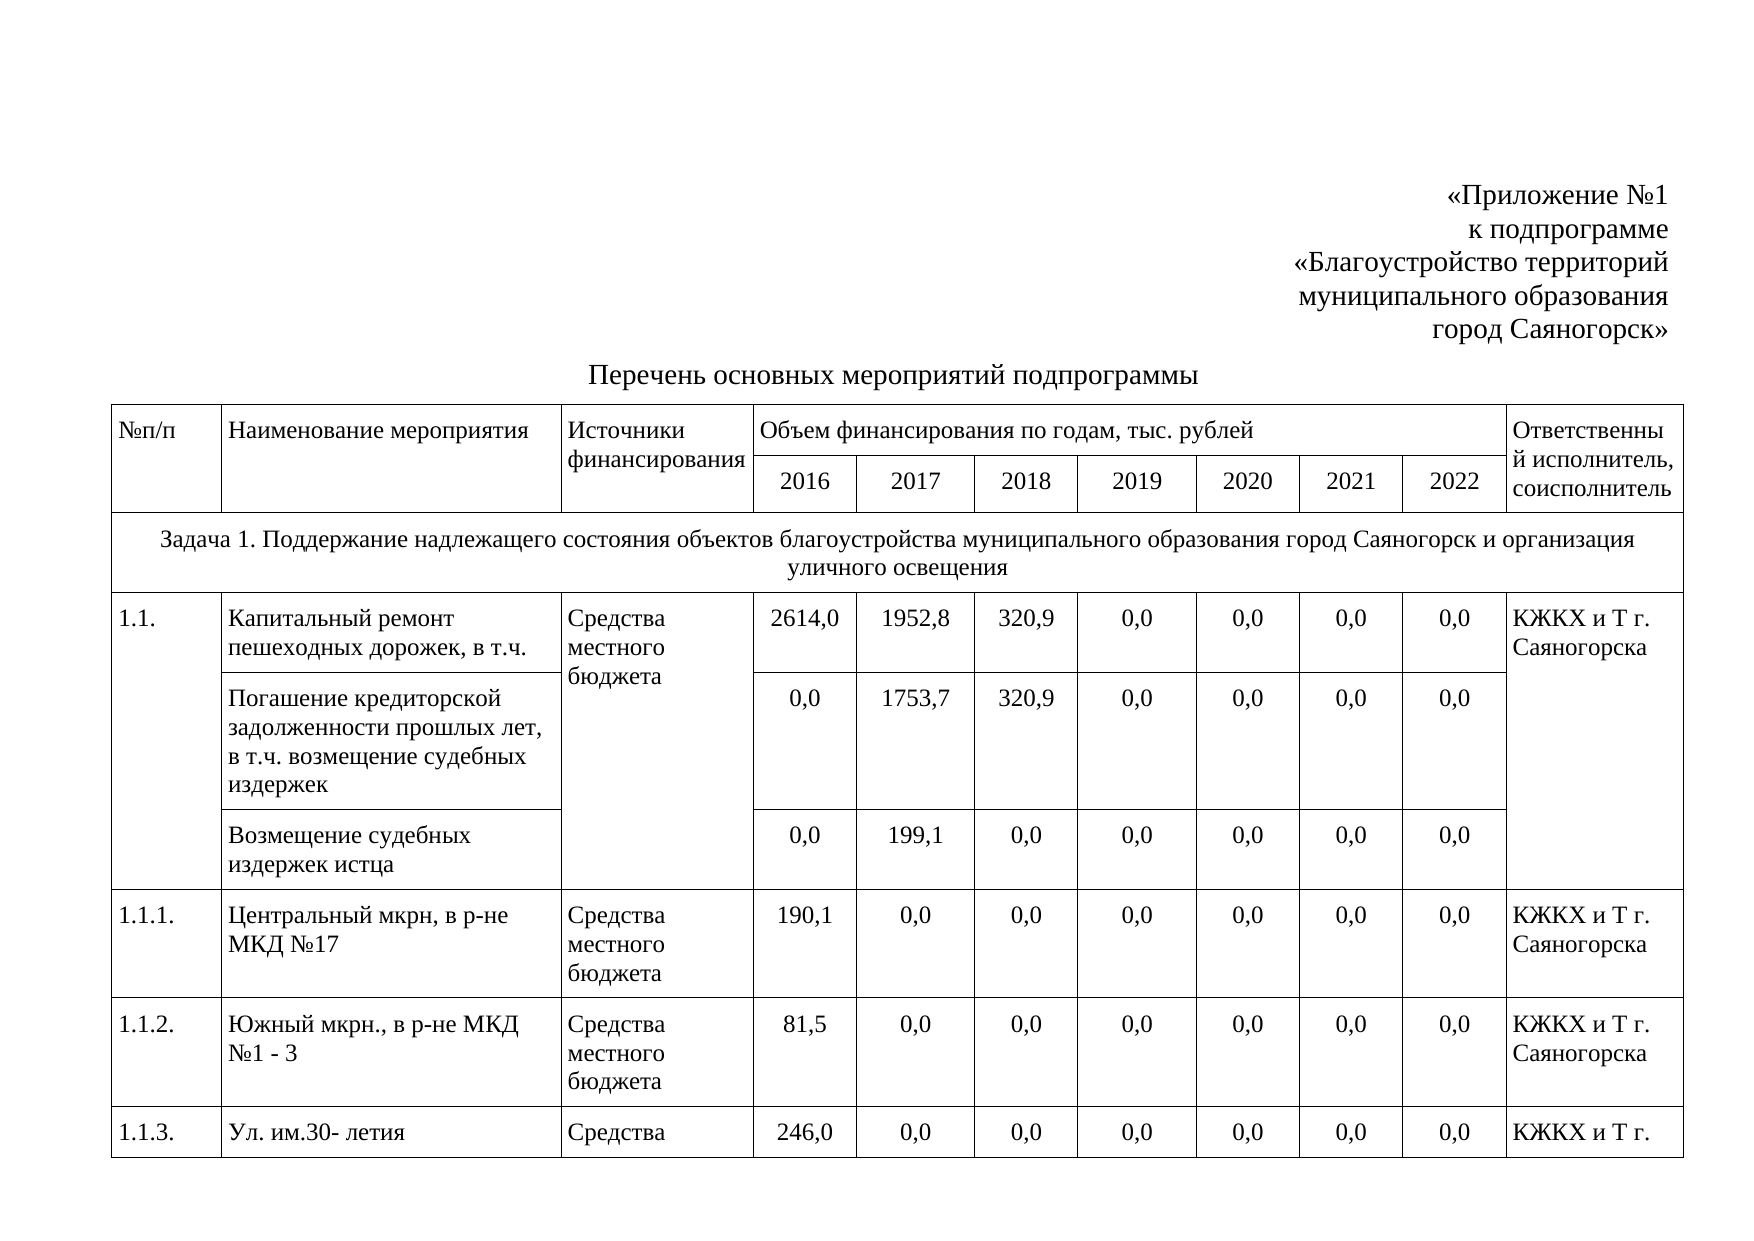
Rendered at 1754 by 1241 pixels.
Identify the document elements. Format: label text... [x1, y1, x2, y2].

table_cell 2020 [1197, 456, 1299, 512]
table_cell 2022 [1403, 456, 1506, 512]
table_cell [1507, 1107, 1683, 1157]
table_cell КЖКХ и Т г. Саяногорска [1507, 593, 1683, 889]
table_cell 1.1. [112, 593, 221, 889]
table_cell 0,0 [857, 890, 974, 997]
table_cell 1.1.2. [112, 998, 221, 1106]
text муниципального образования [118, 278, 1668, 311]
table_cell 0,0 [1300, 810, 1402, 889]
table_cell 0,0 [1078, 890, 1196, 997]
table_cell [562, 1107, 753, 1157]
table_cell Средства местного бюджета [562, 998, 753, 1106]
table_cell 1.1.3. [112, 1107, 221, 1157]
table_cell 0,0 [1078, 673, 1196, 809]
table_cell 0,0 [1403, 810, 1506, 889]
table_cell Средства местного бюджета [562, 890, 753, 997]
table_cell 2019 [1078, 456, 1196, 512]
table_cell 0,0 [1197, 1107, 1299, 1157]
table_cell 0,0 [1300, 1107, 1402, 1157]
table_cell 0,0 [1078, 1107, 1196, 1157]
text к подпрограмме [118, 211, 1668, 244]
table_cell 246,0 [754, 1107, 856, 1157]
table_cell 2021 [1300, 456, 1402, 512]
table_cell Задача 1. Поддержание надлежащего состояния объектов благоустройства муниципального образования город Саяногорск и организация уличного освещения [112, 513, 1683, 592]
table_cell 320,9 [975, 593, 1077, 672]
text город Саяногорск» [118, 311, 1668, 345]
table_cell 0,0 [857, 998, 974, 1106]
table_cell 0,0 [1403, 1107, 1506, 1157]
table_cell 0,0 [1403, 593, 1506, 672]
table_cell 2018 [975, 456, 1077, 512]
text Перечень основных мероприятий подпрограммы [118, 357, 1668, 391]
text «Приложение №1 [118, 177, 1668, 211]
table_cell 2017 [857, 456, 974, 512]
table_cell 0,0 [1300, 673, 1402, 809]
table_cell Южный мкрн., в р-не МКД №1 - 3 [222, 998, 561, 1106]
table_cell КЖКХ и Т г. Саяногорска [1507, 998, 1683, 1106]
table_cell 0,0 [1403, 890, 1506, 997]
table_cell 0,0 [975, 810, 1077, 889]
table_cell 0,0 [975, 890, 1077, 997]
table_cell Капитальный ремонт пешеходных дорожек, в т.ч. [222, 593, 561, 672]
table_cell 0,0 [754, 810, 856, 889]
table_cell 190,1 [754, 890, 856, 997]
table_cell Центральный мкрн, в р-не МКД №17 [222, 890, 561, 997]
table_cell 1753,7 [857, 673, 974, 809]
table_cell 0,0 [975, 1107, 1077, 1157]
table_header Наименование мероприятия [222, 405, 561, 512]
table_cell 0,0 [1300, 890, 1402, 997]
table_cell 0,0 [1197, 810, 1299, 889]
text «Благоустройство территорий [118, 244, 1668, 278]
table_cell Возмещение судебных издержек истца [222, 810, 561, 889]
table_cell 0,0 [1300, 998, 1402, 1106]
table_cell 0,0 [754, 673, 856, 809]
table_cell 0,0 [1403, 998, 1506, 1106]
table_cell 1.1.1. [112, 890, 221, 997]
table_cell 199,1 [857, 810, 974, 889]
table_cell 0,0 [1300, 593, 1402, 672]
table_cell 0,0 [1078, 810, 1196, 889]
table_cell 81,5 [754, 998, 856, 1106]
table_cell 0,0 [1197, 890, 1299, 997]
table_cell 0,0 [975, 998, 1077, 1106]
table_cell 0,0 [1197, 593, 1299, 672]
table_cell КЖКХ и Т г. Саяногорска [1507, 890, 1683, 997]
table_cell Погашение кредиторской задолженности прошлых лет, в т.ч. возмещение судебных издержек [222, 673, 561, 809]
table_cell 0,0 [1403, 673, 1506, 809]
table_cell 2614,0 [754, 593, 856, 672]
table_cell 0,0 [857, 1107, 974, 1157]
table_header Ответственный исполнитель, соисполнитель [1507, 405, 1683, 512]
table_header №п/п [112, 405, 221, 512]
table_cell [222, 1107, 561, 1157]
table_header Источники финансирования [562, 405, 753, 512]
table_cell Средства местного бюджета [562, 593, 753, 889]
table_cell 1952,8 [857, 593, 974, 672]
table_cell 0,0 [1197, 673, 1299, 809]
table_cell 320,9 [975, 673, 1077, 809]
table_cell 0,0 [1078, 998, 1196, 1106]
table_cell 2016 [754, 456, 856, 512]
table_cell 0,0 [1078, 593, 1196, 672]
table_cell 0,0 [1197, 998, 1299, 1106]
table_header Объем финансирования по годам, тыс. рублей [754, 405, 1506, 454]
